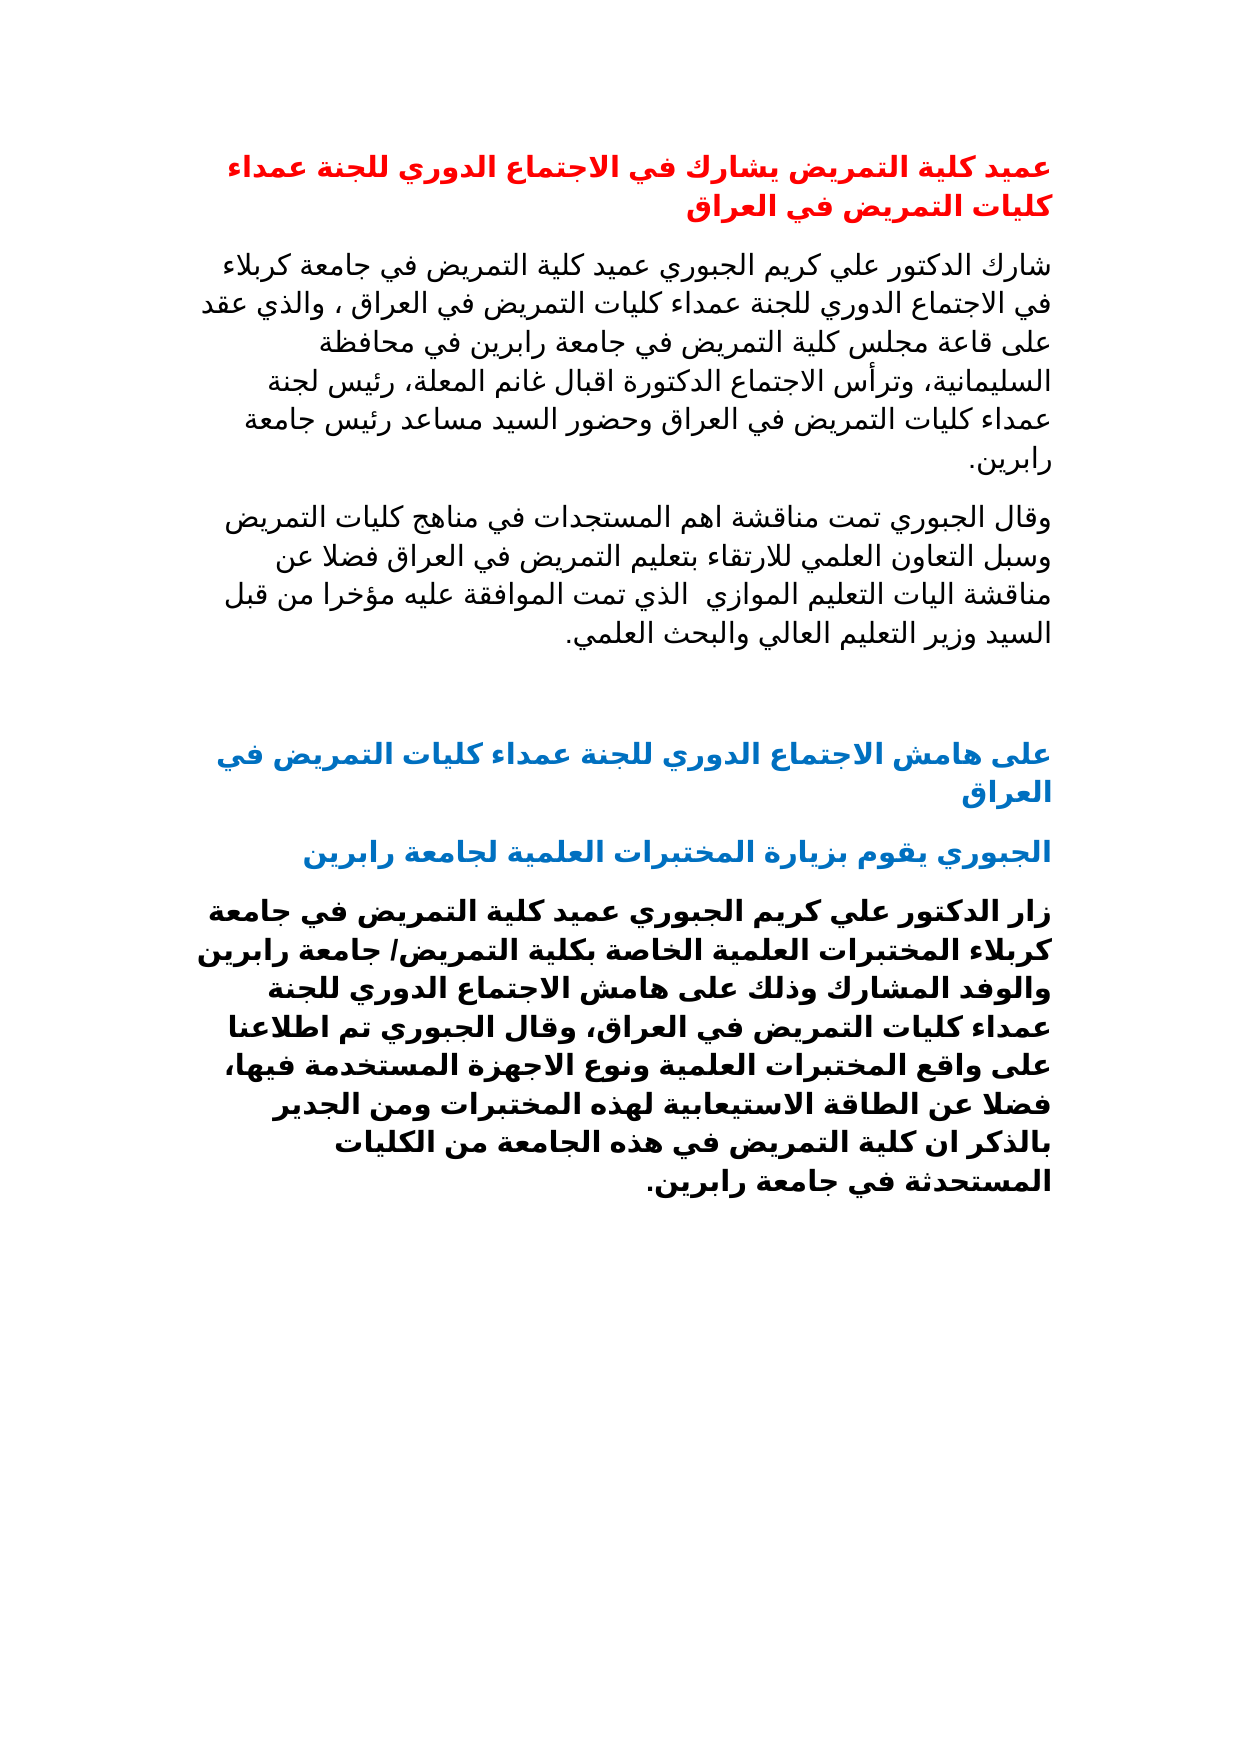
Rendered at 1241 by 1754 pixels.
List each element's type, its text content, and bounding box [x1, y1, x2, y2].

text عميد كلية التمريض يشارك في الاجتماع الدوري للجنة عمداء كليات التمريض في العراق [187, 150, 1053, 222]
text الجبوري يقوم بزيارة المختبرات العلمية لجامعة رابرين [187, 835, 1053, 868]
text وقال الجبوري تمت مناقشة اهم المستجدات في مناهج كليات التمريض وسبل التعاون العلمي للارتقاء بتعليم التمريض في العراق فضلا عن مناقشة اليات التعليم الموازي الذي تمت الموافقة عليه مؤخرا من قبل السيد وزير التعليم العالي والبحث العلمي. [187, 500, 1053, 649]
text زار الدكتور علي كريم الجبوري عميد كلية التمريض في جامعة كربلاء المختبرات العلمية الخاصة بكلية التمريض/ جامعة رابرين والوفد المشارك وذلك على هامش الاجتماع الدوري للجنة عمداء كليات التمريض في العراق، وقال الجبوري تم اطلاعنا على واقع المختبرات العلمية ونوع الاجهزة المستخدمة فيها، فضلا عن الطاقة الاستيعابية لهذه المختبرات ومن الجدير بالذكر ان كلية التمريض في هذه الجامعة من الكليات المستحدثة في جامعة رابرين. [187, 894, 1053, 1197]
text شارك الدكتور علي كريم الجبوري عميد كلية التمريض في جامعة كربلاء في الاجتماع الدوري للجنة عمداء كليات التمريض في العراق ، والذي عقد على قاعة مجلس كلية التمريض في جامعة رابرين في محافظة السليمانية، وترأس الاجتماع الدكتورة اقبال غانم المعلة، رئيس لجنة عمداء كليات التمريض في العراق وحضور السيد مساعد رئيس جامعة رابرين. [187, 248, 1053, 474]
text على هامش الاجتماع الدوري للجنة عمداء كليات التمريض في العراق [187, 737, 1053, 809]
